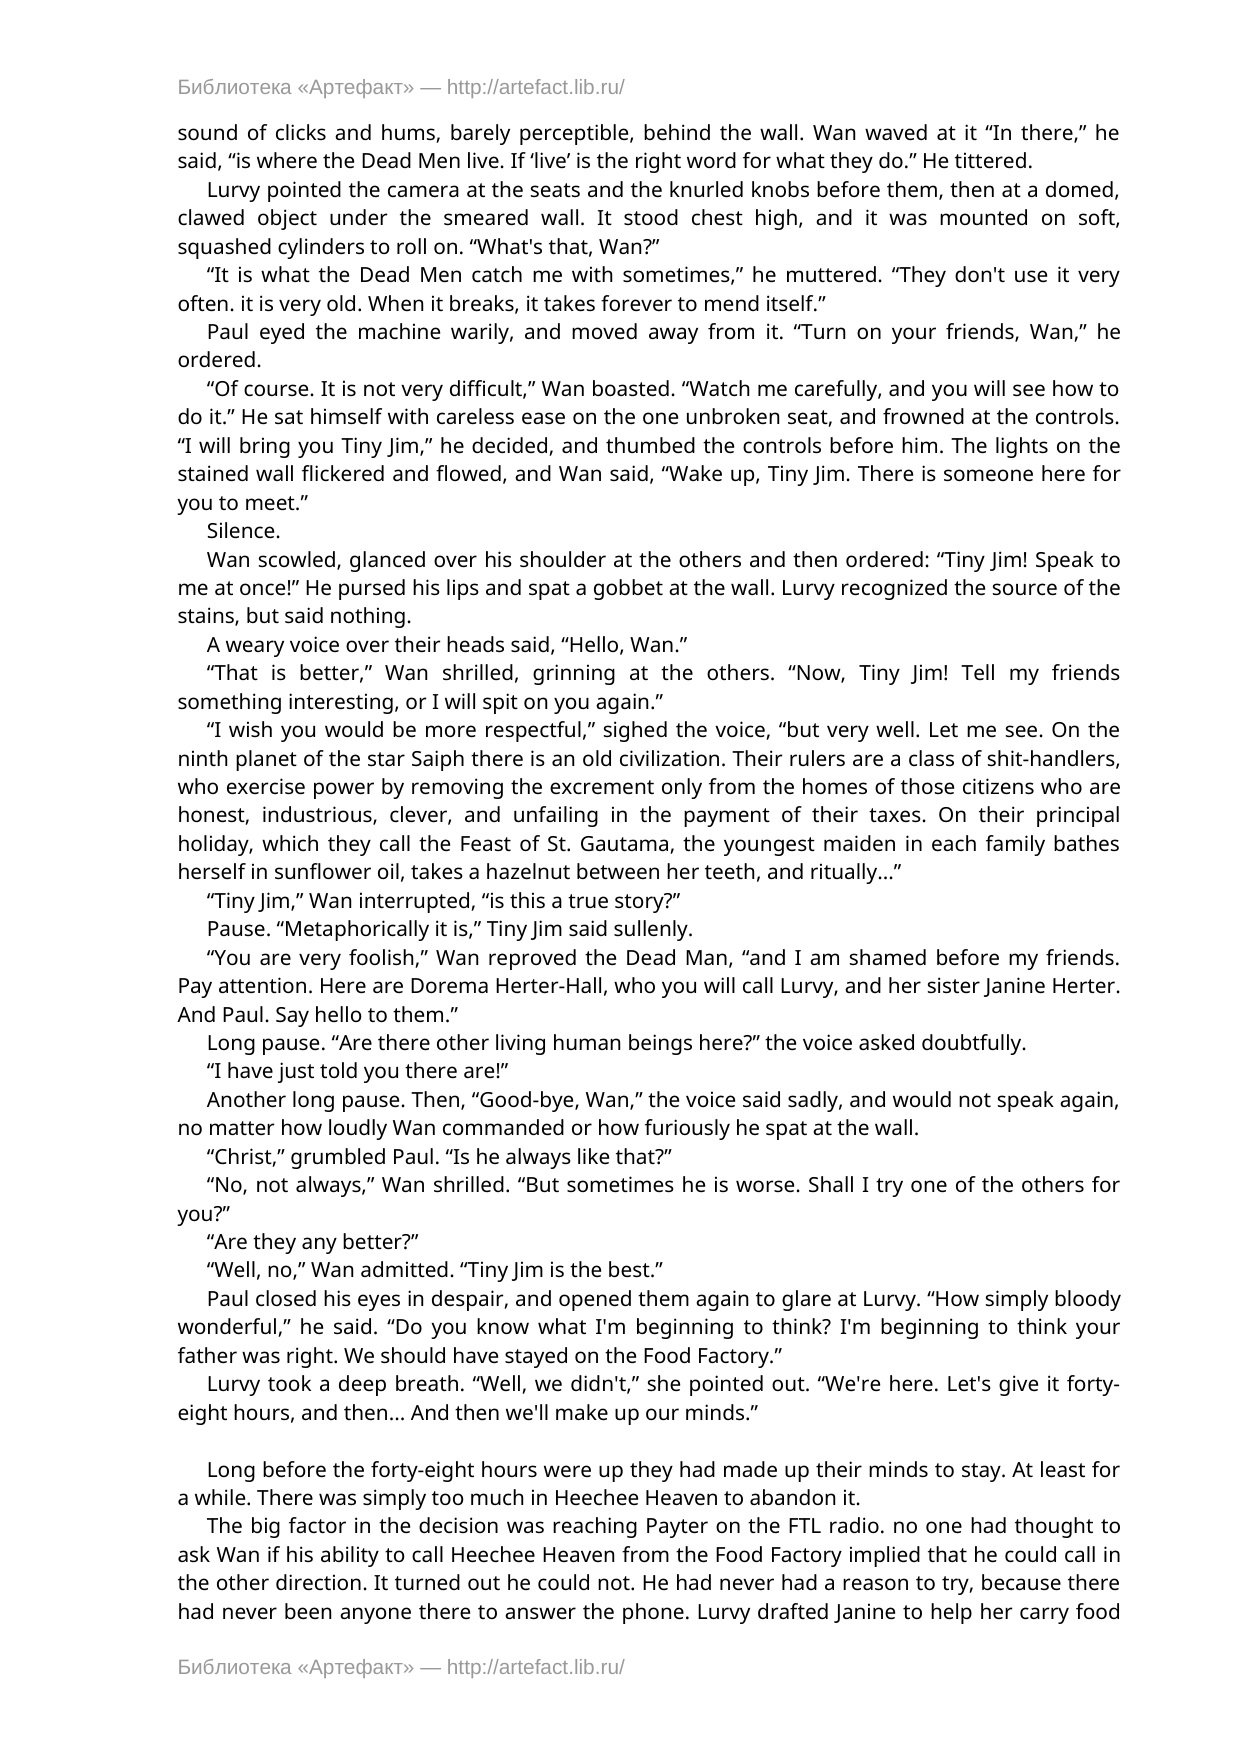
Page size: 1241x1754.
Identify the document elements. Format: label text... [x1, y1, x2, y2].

text A weary voice over their heads said, “Hello, Wan.” [177, 630, 1122, 658]
text “Of course. It is not very difficult,” Wan boasted. “Watch me carefully, and you will see how to do it.” He sat himself with careless ease on the one unbroken seat, and frowned at the controls. “I will bring you Tiny Jim,” he decided, and thumbed the controls before him. The lights on the stained wall flickered and flowed, and Wan said, “Wake up, Tiny Jim. There is someone here for you to meet.” [177, 374, 1122, 516]
text “It is what the Dead Men catch me with sometimes,” he muttered. “They don't use it very often. it is very old. When it breaks, it takes forever to mend itself.” [177, 260, 1122, 317]
text “Well, no,” Wan admitted. “Tiny Jim is the best.” [177, 1256, 1122, 1284]
text “You are very foolish,” Wan reproved the Dead Man, “and I am shamed before my friends. Pay attention. Here are Dorema Herter-Hall, who you will call Lurvy, and her sister Janine Herter. And Paul. Say hello to them.” [177, 943, 1122, 1028]
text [177, 118, 1122, 175]
text “Christ,” grumbled Paul. “Is he always like that?” [177, 1142, 1122, 1170]
text Wan scowled, glanced over his shoulder at the others and then ordered: “Tiny Jim! Speak to me at once!” He pursed his lips and spat a gobbet at the wall. Lurvy recognized the source of the stains, but said nothing. [177, 545, 1122, 630]
text Long pause. “Are there other living human beings here?” the voice asked doubtfully. [177, 1028, 1122, 1057]
text “Are they any better?” [177, 1227, 1122, 1256]
text Long before the forty-eight hours were up they had made up their minds to stay. At least for a while. There was simply too much in Heechee Heaven to abandon it. [177, 1455, 1122, 1512]
text “I wish you would be more respectful,” sighed the voice, “but very well. Let me see. On the ninth planet of the star Saiph there is an old civilization. Their rulers are a class of shit-handlers, who exercise power by removing the excrement only from the homes of those citizens who are honest, industrious, clever, and unfailing in the payment of their taxes. On their principal holiday, which they call the Feast of St. Gautama, the youngest maiden in each family bathes herself in sunflower oil, takes a hazelnut between her teeth, and ritually...” [177, 715, 1122, 886]
text Paul eyed the machine warily, and moved away from it. “Turn on your friends, Wan,” he ordered. [177, 317, 1122, 374]
text “Tiny Jim,” Wan interrupted, “is this a true story?” [177, 886, 1122, 914]
text Paul closed his eyes in despair, and opened them again to glare at Lurvy. “How simply bloody wonderful,” he said. “Do you know what I'm beginning to think? I'm beginning to think your father was right. We should have stayed on the Food Factory.” [177, 1284, 1122, 1369]
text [177, 1512, 1122, 1625]
text Lurvy pointed the camera at the seats and the knurled knobs before them, then at a domed, clawed object under the smeared wall. It stood chest high, and it was mounted on soft, squashed cylinders to roll on. “What's that, Wan?” [177, 175, 1122, 260]
text Pause. “Metaphorically it is,” Tiny Jim said sullenly. [177, 914, 1122, 943]
text “That is better,” Wan shrilled, grinning at the others. “Now, Tiny Jim! Tell my friends something interesting, or I will spit on you again.” [177, 658, 1122, 715]
text Silence. [177, 516, 1122, 545]
text Lurvy took a deep breath. “Well, we didn't,” she pointed out. “We're here. Let's give it forty-eight hours, and then... And then we'll make up our minds.” [177, 1369, 1122, 1426]
text Another long pause. Then, “Good-bye, Wan,” the voice said sadly, and would not speak again, no matter how loudly Wan commanded or how furiously he spat at the wall. [177, 1085, 1122, 1142]
text “No, not always,” Wan shrilled. “But sometimes he is worse. Shall I try one of the others for you?” [177, 1170, 1122, 1227]
text “I have just told you there are!” [177, 1057, 1122, 1085]
